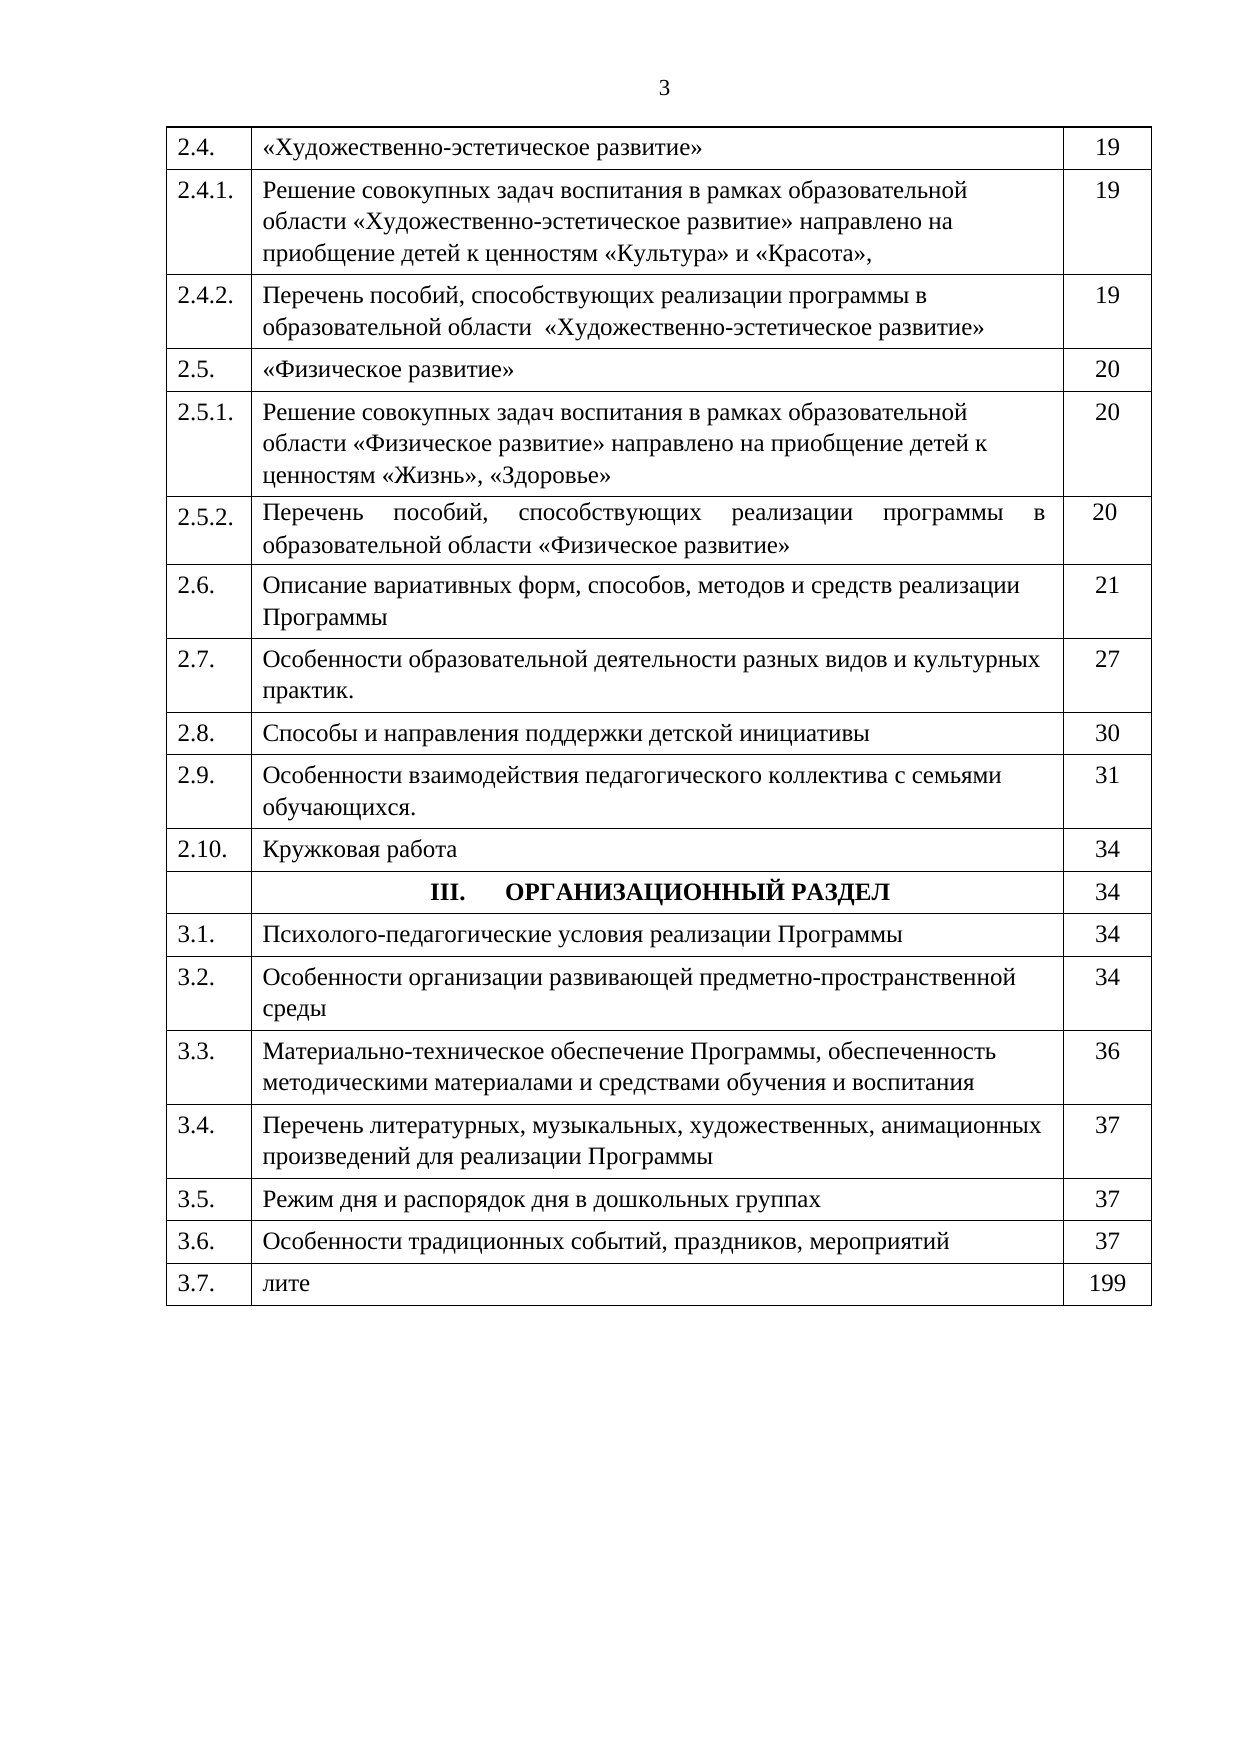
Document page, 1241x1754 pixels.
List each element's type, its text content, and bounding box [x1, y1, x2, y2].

table_cell 21 [1064, 565, 1151, 638]
table_cell 19 [1064, 170, 1151, 274]
table_cell 20 [1064, 392, 1151, 496]
table_cell Способы и направления поддержки детской инициативы [252, 713, 1063, 754]
table_cell 3.2. [167, 957, 251, 1030]
table_cell Психолого-педагогические условия реализации Программы [252, 914, 1063, 956]
table_cell 3.3. [167, 1031, 251, 1104]
table_cell 37 [1064, 1221, 1151, 1262]
table_cell 2.4.2. [167, 275, 251, 348]
table_cell Кружковая работа [252, 829, 1063, 871]
table_cell 2.5.2. [167, 497, 251, 564]
table_cell 2.5. [167, 349, 251, 391]
table_cell Решение совокупных задач воспитания в рамках образовательной области «Художественно-эстетическое развитие» направлено на приобщение детей к ценностям «Культура» и «Красота», [252, 170, 1063, 274]
table_cell 3.6. [167, 1221, 251, 1262]
table_cell Перечень пособий, способствующих реализации программы в образовательной области «Физическое развитие» [252, 497, 1063, 564]
table_cell 199 [1064, 1264, 1151, 1305]
table_cell 2.10. [167, 829, 251, 871]
table_cell Особенности организации развивающей предметно-пространственной среды [252, 957, 1063, 1030]
table_cell 19 [1064, 275, 1151, 348]
table_cell 20 [1064, 497, 1151, 564]
table_cell «Физическое развитие» [252, 349, 1063, 391]
table_cell лите [252, 1264, 1063, 1305]
table_cell 2.5.1. [167, 392, 251, 496]
table_cell [167, 872, 251, 913]
table_cell 34 [1064, 914, 1151, 956]
table_cell 3.4. [167, 1105, 251, 1178]
table_cell 2.7. [167, 639, 251, 712]
table_cell 30 [1064, 713, 1151, 754]
table_cell 3.1. [167, 914, 251, 956]
table_cell 34 [1064, 872, 1151, 913]
table_cell 36 [1064, 1031, 1151, 1104]
table_cell Особенности традиционных событий, праздников, мероприятий [252, 1221, 1063, 1262]
table_cell Перечень пособий, способствующих реализации программы в образовательной области «Художественно-эстетическое развитие» [252, 275, 1063, 348]
table_cell 31 [1064, 755, 1151, 828]
table_cell 2.4. [167, 128, 251, 169]
table_cell 2.6. [167, 565, 251, 638]
table_cell 34 [1064, 829, 1151, 871]
table_cell 2.9. [167, 755, 251, 828]
table_cell 3.5. [167, 1179, 251, 1220]
table_cell 34 [1064, 957, 1151, 1030]
table_cell 19 [1064, 128, 1151, 169]
table_cell «Художественно-эстетическое развитие» [252, 128, 1063, 169]
table_cell Особенности взаимодействия педагогического коллектива с семьями обучающихся. [252, 755, 1063, 828]
table_cell Организационный раздел [252, 872, 1063, 913]
table_cell 20 [1064, 349, 1151, 391]
table_cell 3.7. [167, 1264, 251, 1305]
table_cell Перечень литературных, музыкальных, художественных, анимационных произведений для реализации Программы [252, 1105, 1063, 1178]
table_cell 2.4.1. [167, 170, 251, 274]
table_cell 27 [1064, 639, 1151, 712]
table_cell Решение совокупных задач воспитания в рамках образовательной области «Физическое развитие» направлено на приобщение детей к ценностям «Жизнь», «Здоровье» [252, 392, 1063, 496]
table_cell 37 [1064, 1105, 1151, 1178]
table_cell 2.8. [167, 713, 251, 754]
table_cell Режим дня и распорядок дня в дошкольных группах [252, 1179, 1063, 1220]
table_cell Материально-техническое обеспечение Программы, обеспеченность методическими материалами и средствами обучения и воспитания [252, 1031, 1063, 1104]
table_cell 37 [1064, 1179, 1151, 1220]
table_cell Описание вариативных форм, способов, методов и средств реализации Программы [252, 565, 1063, 638]
table_cell Особенности образовательной деятельности разных видов и культурных практик. [252, 639, 1063, 712]
